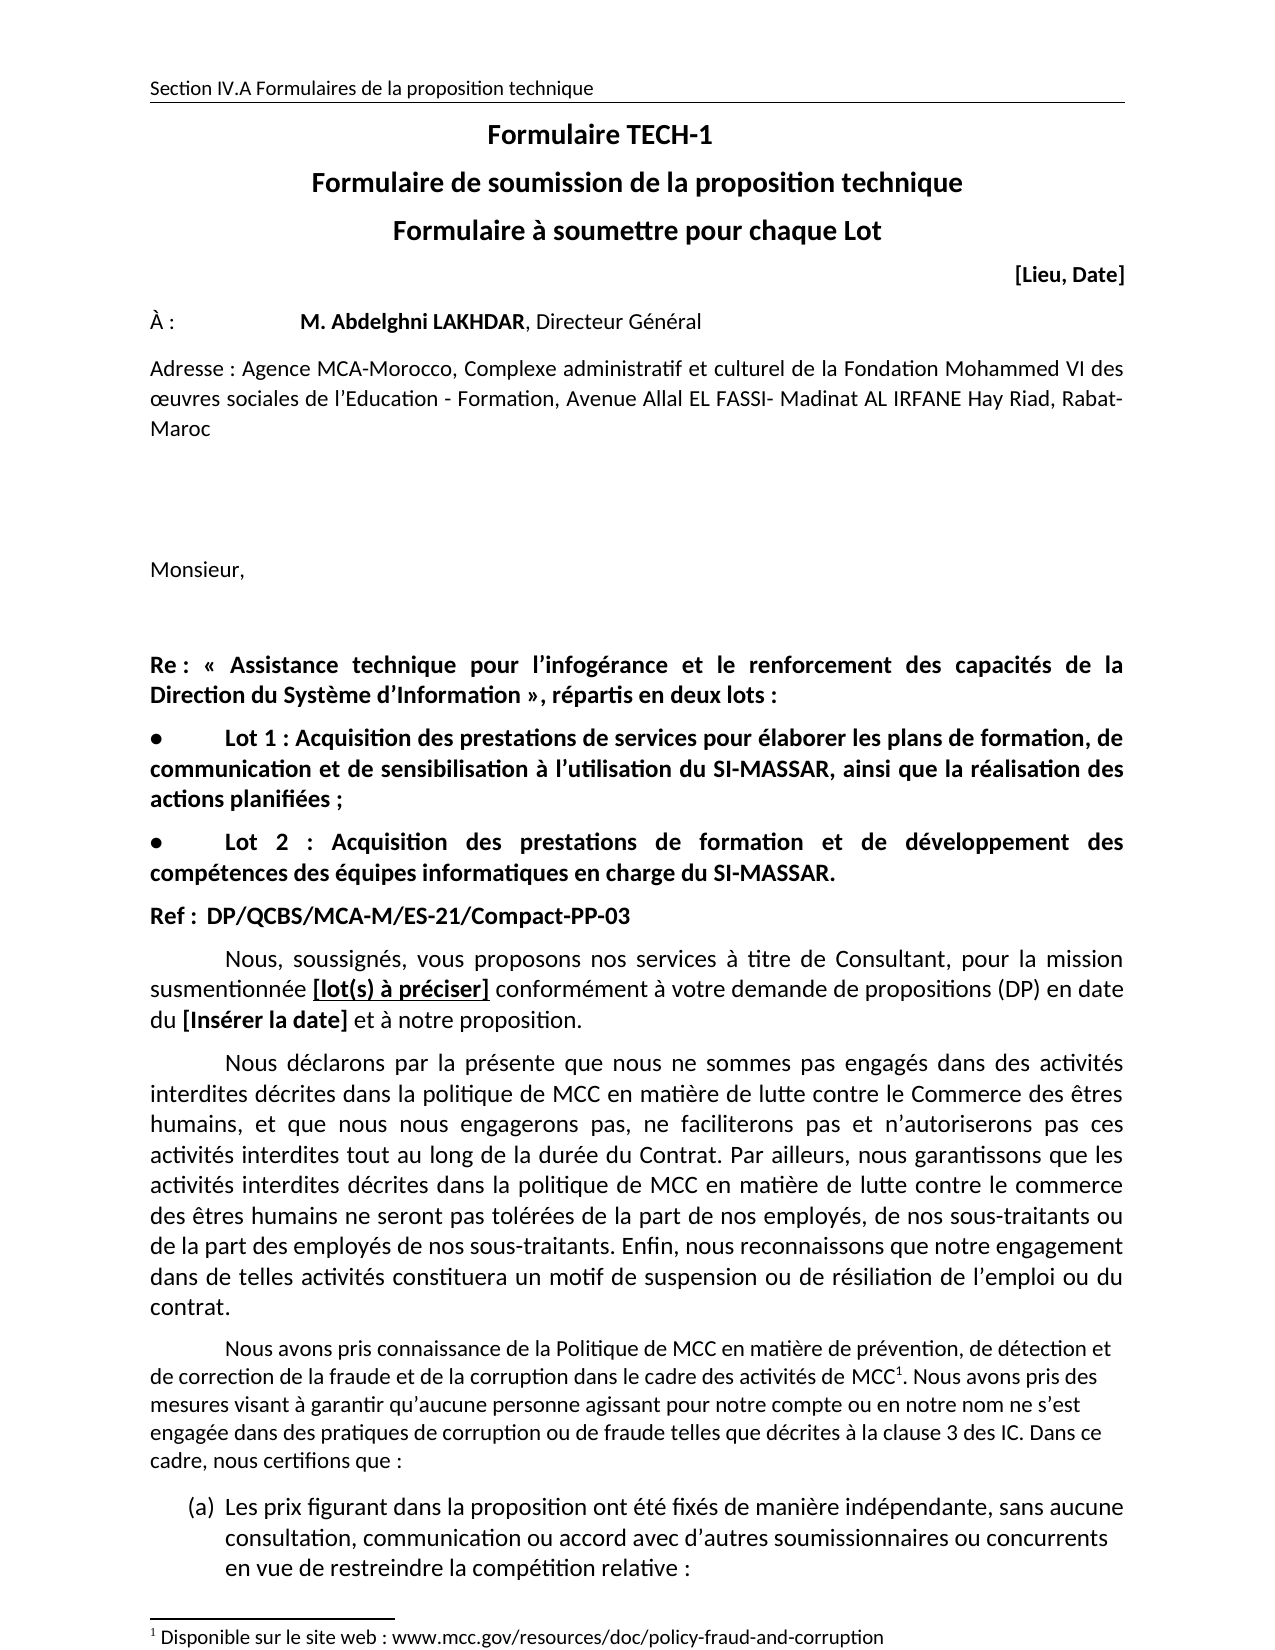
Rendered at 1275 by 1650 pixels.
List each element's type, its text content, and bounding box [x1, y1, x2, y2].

text Nous avons pris connaissance de la Politique de MCC en matière de prévention, de détection et de correction de la fraude et de la corruption dans le cadre des activités de MCC. Nous avons pris des mesures visant à garantir qu’aucune personne agissant pour notre compte ou en notre nom ne s’est engagée dans des pratiques de corruption ou de fraude telles que décrites à la clause 3 des IC. Dans ce cadre, nous certifions que : [150, 1334, 1125, 1474]
text Monsieur, [150, 555, 1125, 583]
text Re : « Assistance technique pour l’infogérance et le renforcement des capacités de la Direction du Système d’Information », répartis en deux lots : [150, 649, 1125, 710]
list Les prix figurant dans la proposition ont été fixés de manière indépendante, sans aucune consultation, communication ou accord avec d’autres soumissionnaires ou concurrents en vue de restreindre la compétition relative : [187, 1491, 1125, 1583]
subtitle Formulaire TECH-1 [150, 116, 1125, 152]
text Ref : DP/QCBS/MCA-M/ES-21/Compact-PP-03 [150, 900, 1125, 931]
text • Lot 1 : Acquisition des prestations de services pour élaborer les plans de formation, de communication et de sensibilisation à l’utilisation du SI-MASSAR, ainsi que la réalisation des actions planifiées ; [150, 722, 1125, 814]
text • Lot 2 : Acquisition des prestations de formation et de développement des compétences des équipes informatiques en charge du SI-MASSAR. [150, 827, 1125, 888]
text À : M. Abdelghni LAKHDAR, Directeur Général [150, 307, 1125, 335]
text Nous déclarons par la présente que nous ne sommes pas engagés dans des activités interdites décrites dans la politique de MCC en matière de lutte contre le Commerce des êtres humains, et que nous nous engagerons pas, ne faciliterons pas et n’autoriserons pas ces activités interdites tout au long de la durée du Contrat. Par ailleurs, nous garantissons que les activités interdites décrites dans la politique de MCC en matière de lutte contre le commerce des êtres humains ne seront pas tolérées de la part de nos employés, de nos sous-traitants ou de la part des employés de nos sous-traitants. Enfin, nous reconnaissons que notre engagement dans de telles activités constituera un motif de suspension ou de résiliation de l’emploi ou du contrat. [150, 1047, 1125, 1322]
subtitle Formulaire à soumettre pour chaque Lot [150, 212, 1125, 248]
text Adresse : Agence MCA-Morocco, Complexe administratif et culturel de la Fondation Mohammed VI des œuvres sociales de l’Education - Formation, Avenue Allal EL FASSI- Madinat AL IRFANE Hay Riad, Rabat- Maroc [150, 354, 1125, 443]
text Nous, soussignés, vous proposons nos services à titre de Consultant, pour la mission susmentionnée [lot(s) à préciser] conformément à votre demande de propositions (DP) en date du [Insérer la date] et à notre proposition. [150, 943, 1125, 1035]
subtitle Formulaire de soumission de la proposition technique [150, 164, 1125, 200]
text [Lieu, Date] [150, 260, 1125, 288]
